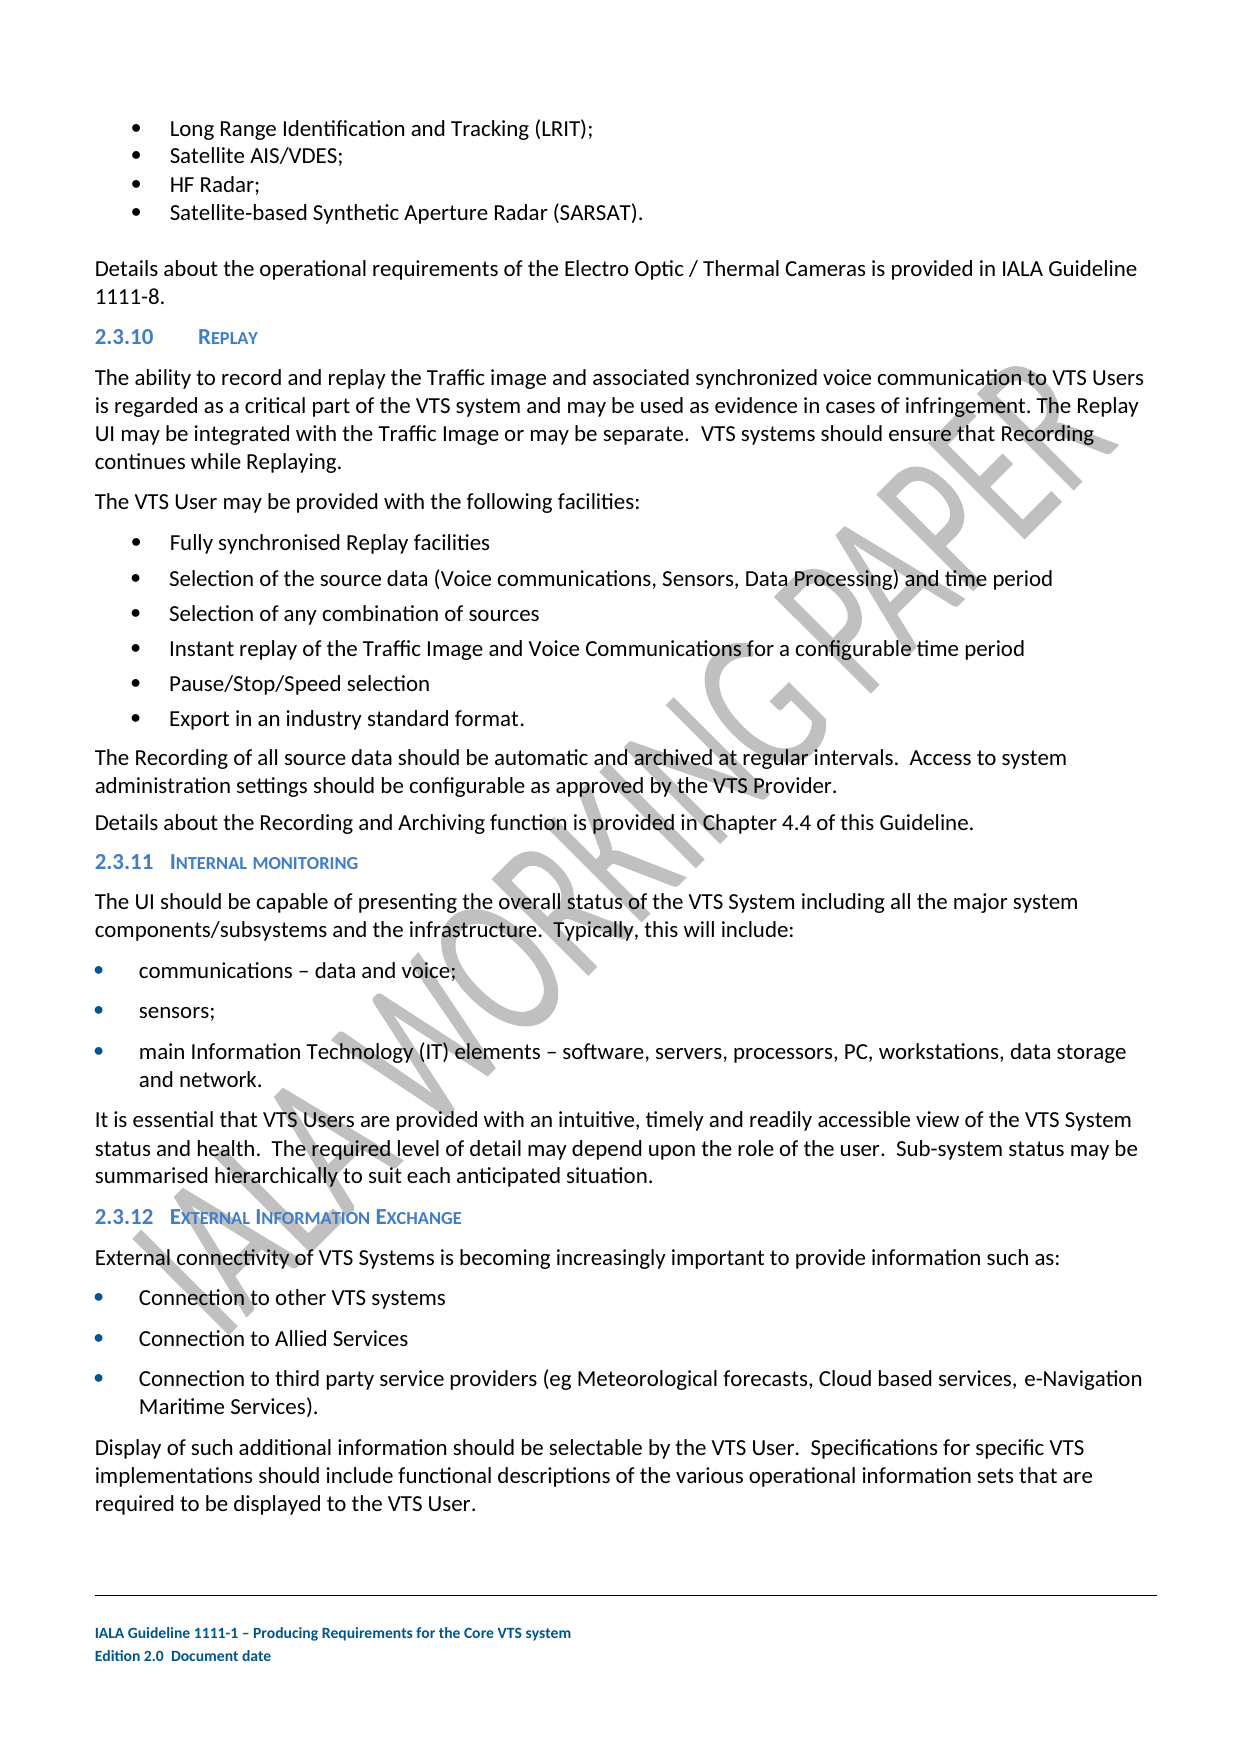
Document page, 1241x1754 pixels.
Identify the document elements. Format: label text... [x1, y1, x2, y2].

text Connection to other VTS systems [94, 1283, 1157, 1311]
list Satellite‐based Synthetic Aperture Radar (SARSAT). [132, 198, 1157, 226]
list Export in an industry standard format. [132, 708, 1157, 731]
list Pause/Stop/Speed selection [132, 673, 1157, 696]
list HF Radar; [132, 170, 1157, 198]
text Display of such additional information should be selectable by the VTS User. Specifications for specific VTS implementations should include functional descriptions of the various operational information sets that are required to be displayed to the VTS User. [94, 1433, 1157, 1517]
subtitle Replay [94, 322, 1069, 350]
subtitle External Information Exchange [94, 1202, 1157, 1230]
text main Information Technology (IT) elements – software, servers, processors, PC, workstations, data storage and network. [94, 1037, 1157, 1093]
list Instant replay of the Traffic Image and Voice Communications for a configurable time period [132, 638, 1157, 661]
text Connection to Allied Services [94, 1324, 1157, 1352]
text It is essential that VTS Users are provided with an intuitive, timely and readily accessible view of the VTS System status and health. The required level of detail may depend upon the role of the user. Sub-system status may be summarised hierarchically to suit each anticipated situation. [94, 1106, 1157, 1190]
text External connectivity of VTS Systems is becoming increasingly important to provide information such as: [94, 1243, 1157, 1271]
list Long Range Identification and Tracking (LRIT); [132, 114, 1157, 142]
subtitle Internal monitoring [94, 847, 1157, 875]
list Selection of the source data (Voice communications, Sensors, Data Processing) and time period [132, 568, 1157, 591]
text The ability to record and replay the Traffic image and associated synchronized voice communication to VTS Users is regarded as a critical part of the VTS system and may be used as evidence in cases of infringement. The Replay UI may be integrated with the Traffic Image or may be separate. VTS systems should ensure that Recording continues while Replaying. [94, 363, 1157, 475]
list Satellite AIS/VDES; [132, 142, 1157, 170]
text The UI should be capable of presenting the overall status of the VTS System including all the major system components/subsystems and the infrastructure. Typically, this will include: [94, 887, 1157, 943]
list Selection of any combination of sources [132, 603, 1157, 626]
text Details about the operational requirements of the Electro Optic / Thermal Cameras is provided in IALA Guideline 1111-8. [94, 254, 1157, 310]
text Details about the Recording and Archiving function is provided in Chapter 4.4 of this Guideline. [94, 812, 1157, 834]
text sensors; [94, 997, 1157, 1024]
text communications – data and voice; [94, 956, 1157, 984]
text Connection to third party service providers (eg Meteorological forecasts, Cloud based services, e-Navigation Maritime Services). [94, 1364, 1157, 1420]
text The Recording of all source data should be automatic and archived at regular intervals. Access to system administration settings should be configurable as approved by the VTS Provider. [94, 743, 1157, 799]
list Fully synchronised Replay facilities [132, 528, 1157, 556]
text The VTS User may be provided with the following facilities: [94, 487, 1157, 515]
